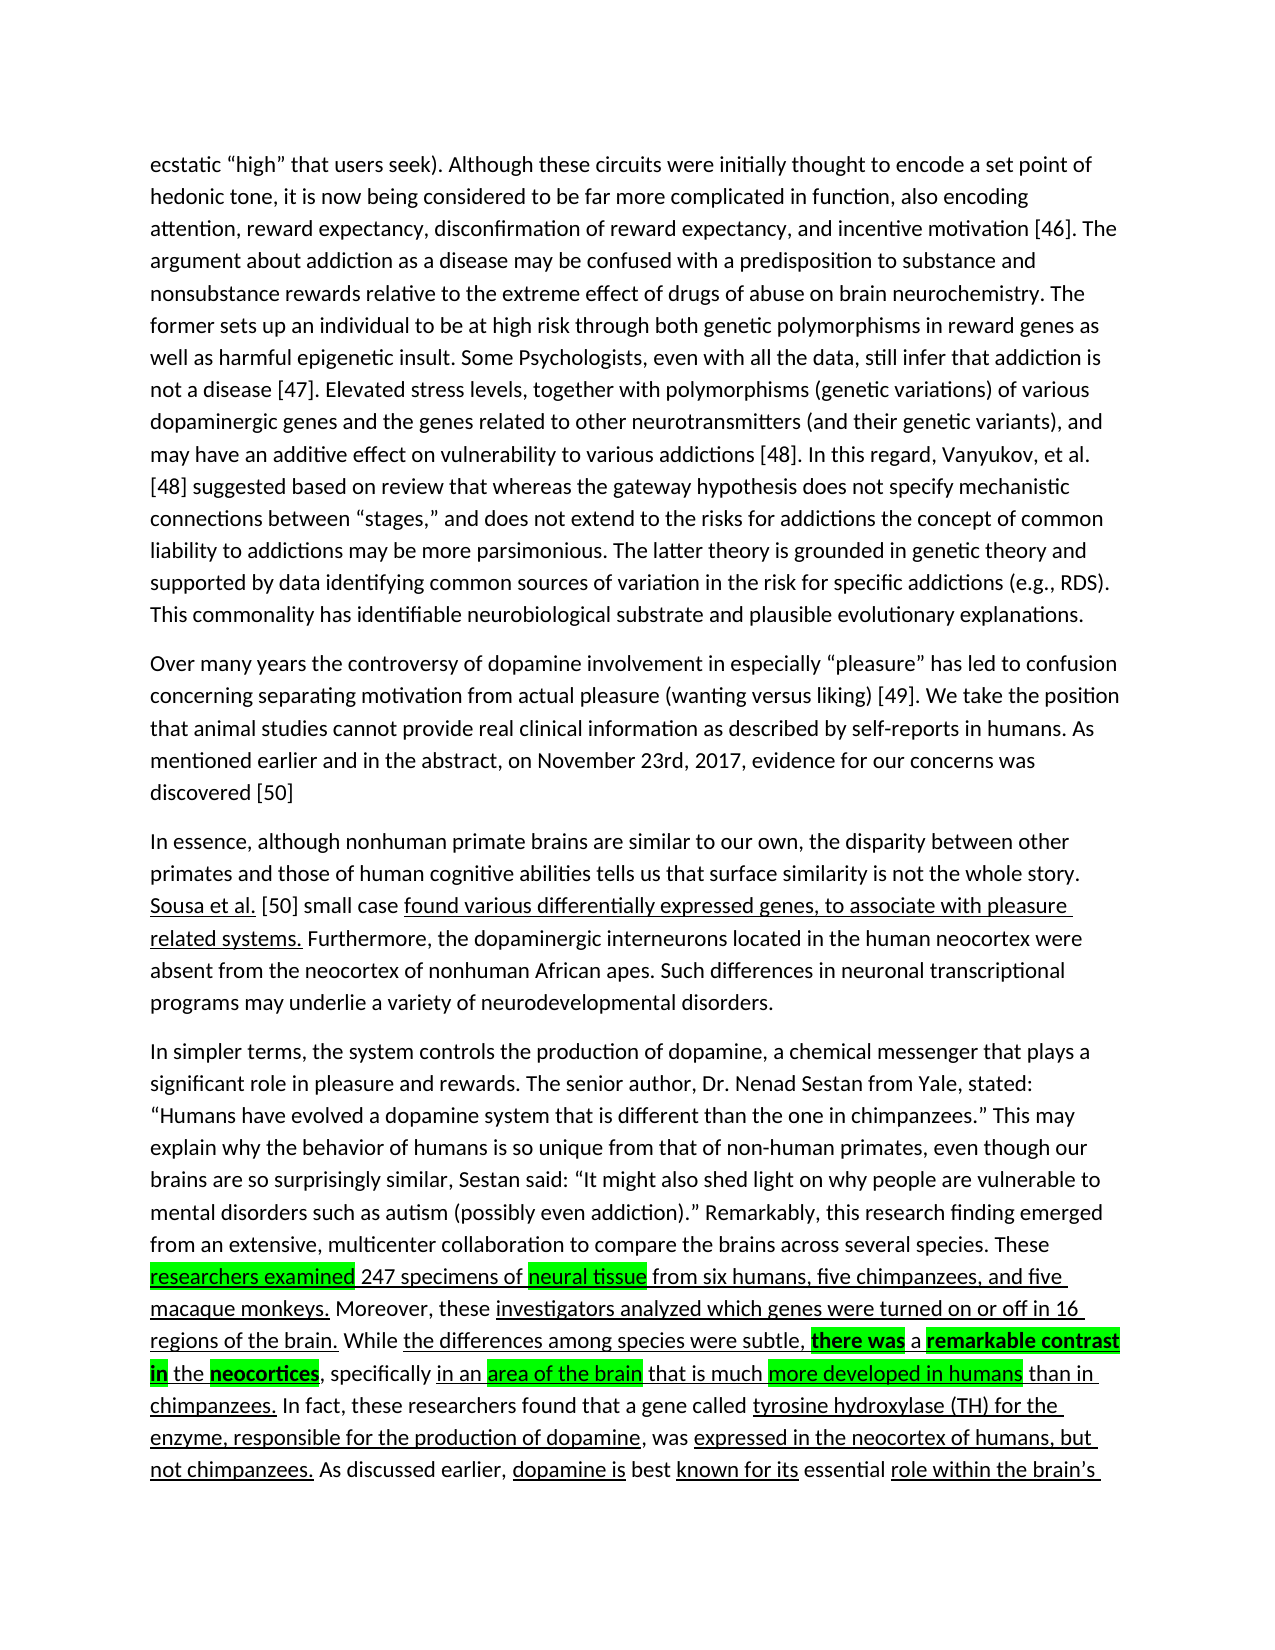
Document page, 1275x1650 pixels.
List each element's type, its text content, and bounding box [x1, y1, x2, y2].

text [150, 150, 1125, 629]
text Over many years the controversy of dopamine involvement in especially “pleasure” has led to confusion concerning separating motivation from actual pleasure (wanting versus liking) [49]. We take the position that animal studies cannot provide real clinical information as described by self-reports in humans. As mentioned earlier and in the abstract, on November 23rd, 2017, evidence for our concerns was discovered [50] [150, 649, 1125, 806]
text In essence, although nonhuman primate brains are similar to our own, the disparity between other primates and those of human cognitive abilities tells us that surface similarity is not the whole story. Sousa et al. [50] small case found various differentially expressed genes, to associate with pleasure related systems. Furthermore, the dopaminergic interneurons located in the human neocortex were absent from the neocortex of nonhuman African apes. Such differences in neuronal transcriptional programs may underlie a variety of neurodevelopmental disorders. [150, 827, 1125, 1016]
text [150, 1037, 1125, 1483]
